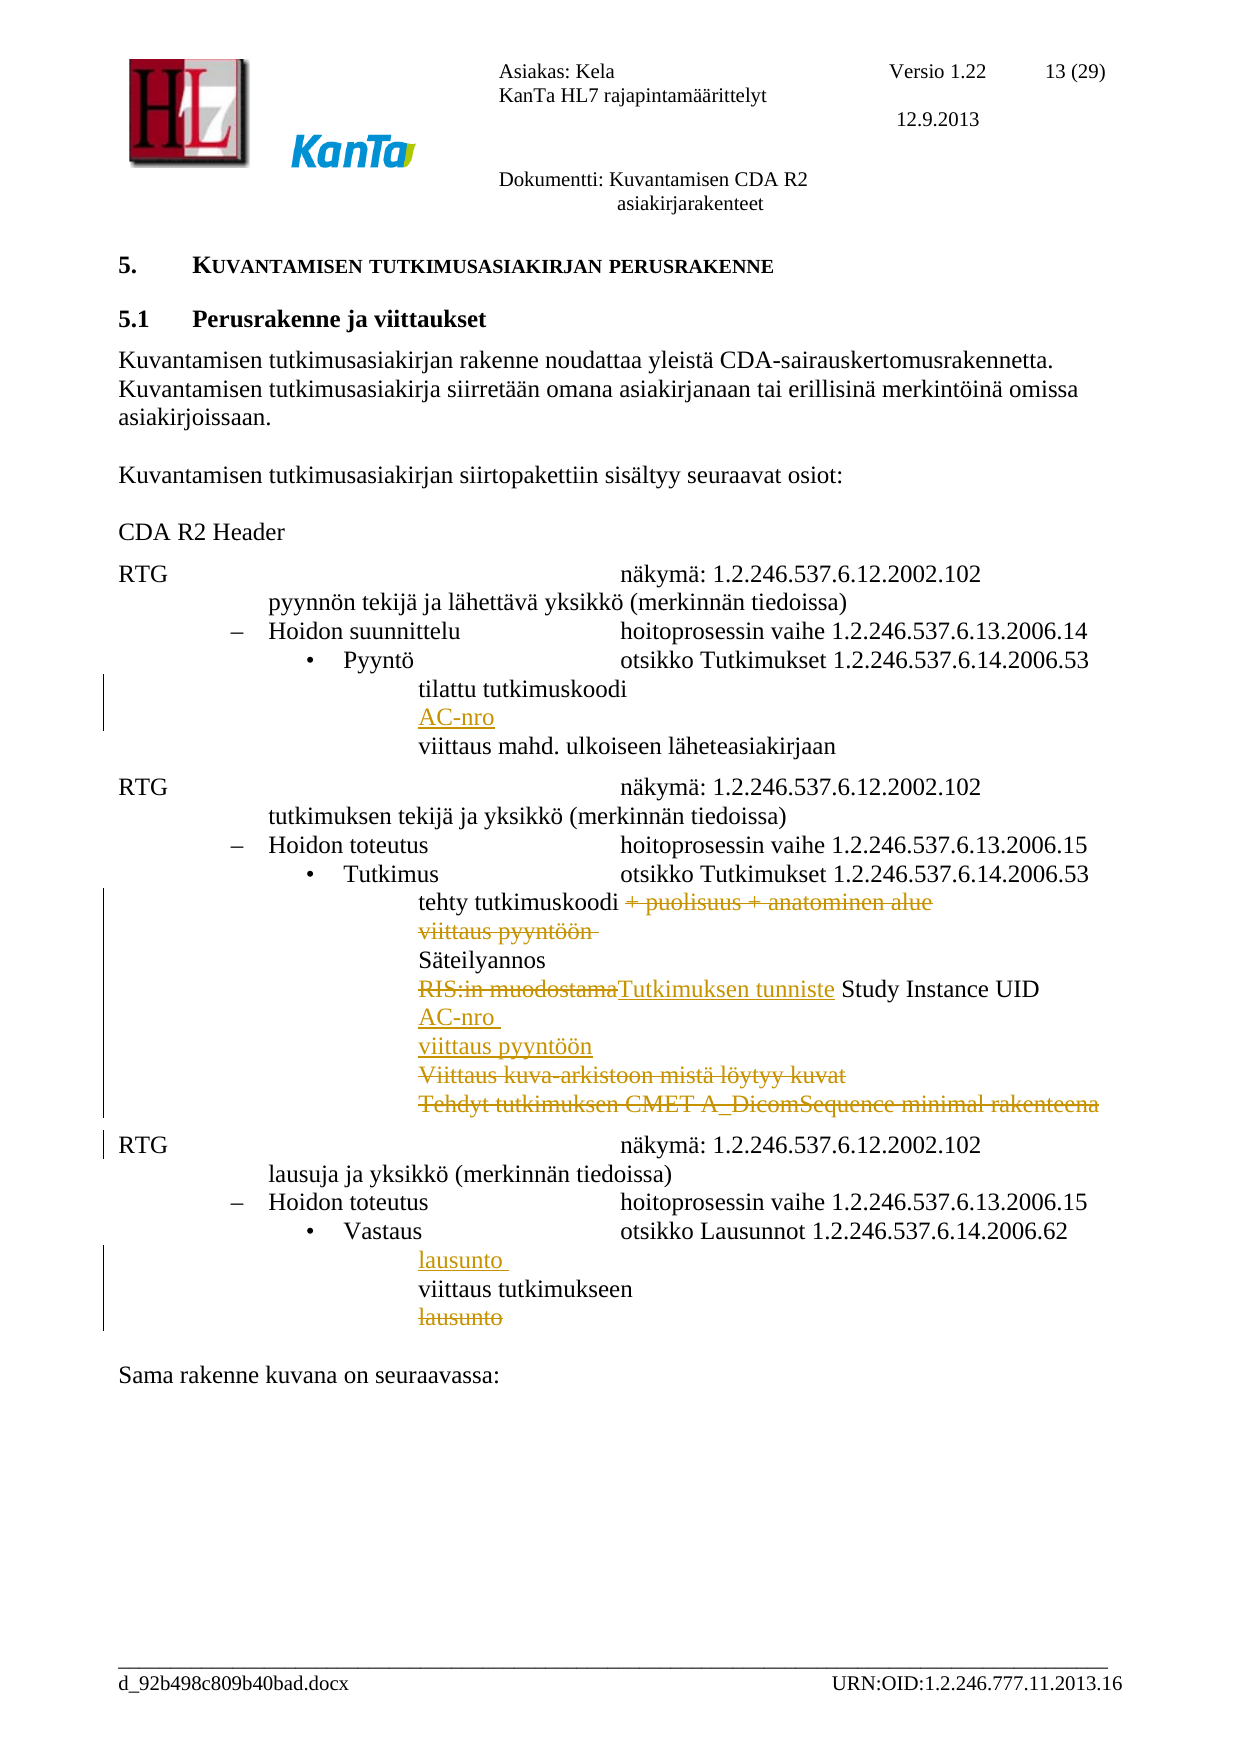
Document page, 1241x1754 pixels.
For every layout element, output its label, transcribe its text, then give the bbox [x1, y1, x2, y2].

subtitle Kuvantamisen tutkimusasiakirjan perusrakenne [118, 250, 1122, 279]
text tilattu tutkimuskoodi [418, 674, 1122, 702]
text Sama rakenne kuvana on seuraavassa: [118, 1360, 1122, 1389]
text viittaus tutkimukseen [418, 1274, 1122, 1331]
text Kuvantamisen tutkimusasiakirjan rakenne noudattaa yleistä CDA-sairauskertomusrakennetta. Kuvantamisen tutkimusasiakirja siirretään omana asiakirjanaan tai erillisinä merkintöinä omissa asiakirjoissaan. [118, 345, 1122, 431]
text RTG näkymä: 1.2.246.537.6.12.2002.102 [118, 772, 1122, 801]
list Vastaus otsikko Lausunnot 1.2.246.537.6.14.2006.62 [306, 1216, 1122, 1245]
text CDA R2 Header [118, 517, 1122, 546]
list Pyyntö otsikko Tutkimukset 1.2.246.537.6.14.2006.53 [306, 645, 1122, 674]
picture [129, 59, 251, 168]
text Säteilyannos [418, 945, 1122, 974]
subtitle Perusrakenne ja viittaukset [118, 304, 1122, 332]
text pyynnön tekijä ja lähettävä yksikkö (merkinnän tiedoissa) [268, 587, 1122, 616]
text tehty tutkimuskoodi [418, 887, 1122, 945]
text tutkimuksen tekijä ja yksikkö (merkinnän tiedoissa) [268, 801, 1122, 830]
list Hoidon toteutus hoitoprosessin vaihe 1.2.246.537.6.13.2006.15 [231, 1187, 1122, 1216]
list Hoidon suunnittelu hoitoprosessin vaihe 1.2.246.537.6.13.2006.14 [231, 616, 1122, 645]
text RTG näkymä: 1.2.246.537.6.12.2002.102 [118, 559, 1122, 587]
text lausuja ja yksikkö (merkinnän tiedoissa) [268, 1159, 1122, 1187]
text Kuvantamisen tutkimusasiakirjan siirtopakettiin sisältyy seuraavat osiot: [118, 460, 1122, 489]
text Study Instance UID [418, 974, 1122, 1002]
list Hoidon toteutus hoitoprosessin vaihe 1.2.246.537.6.13.2006.15 [231, 830, 1122, 859]
text RTG näkymä: 1.2.246.537.6.12.2002.102 [118, 1130, 1122, 1159]
list Tutkimus otsikko Tutkimukset 1.2.246.537.6.14.2006.53 [306, 859, 1122, 887]
text viittaus mahd. ulkoiseen läheteasiakirjaan [418, 702, 1122, 760]
